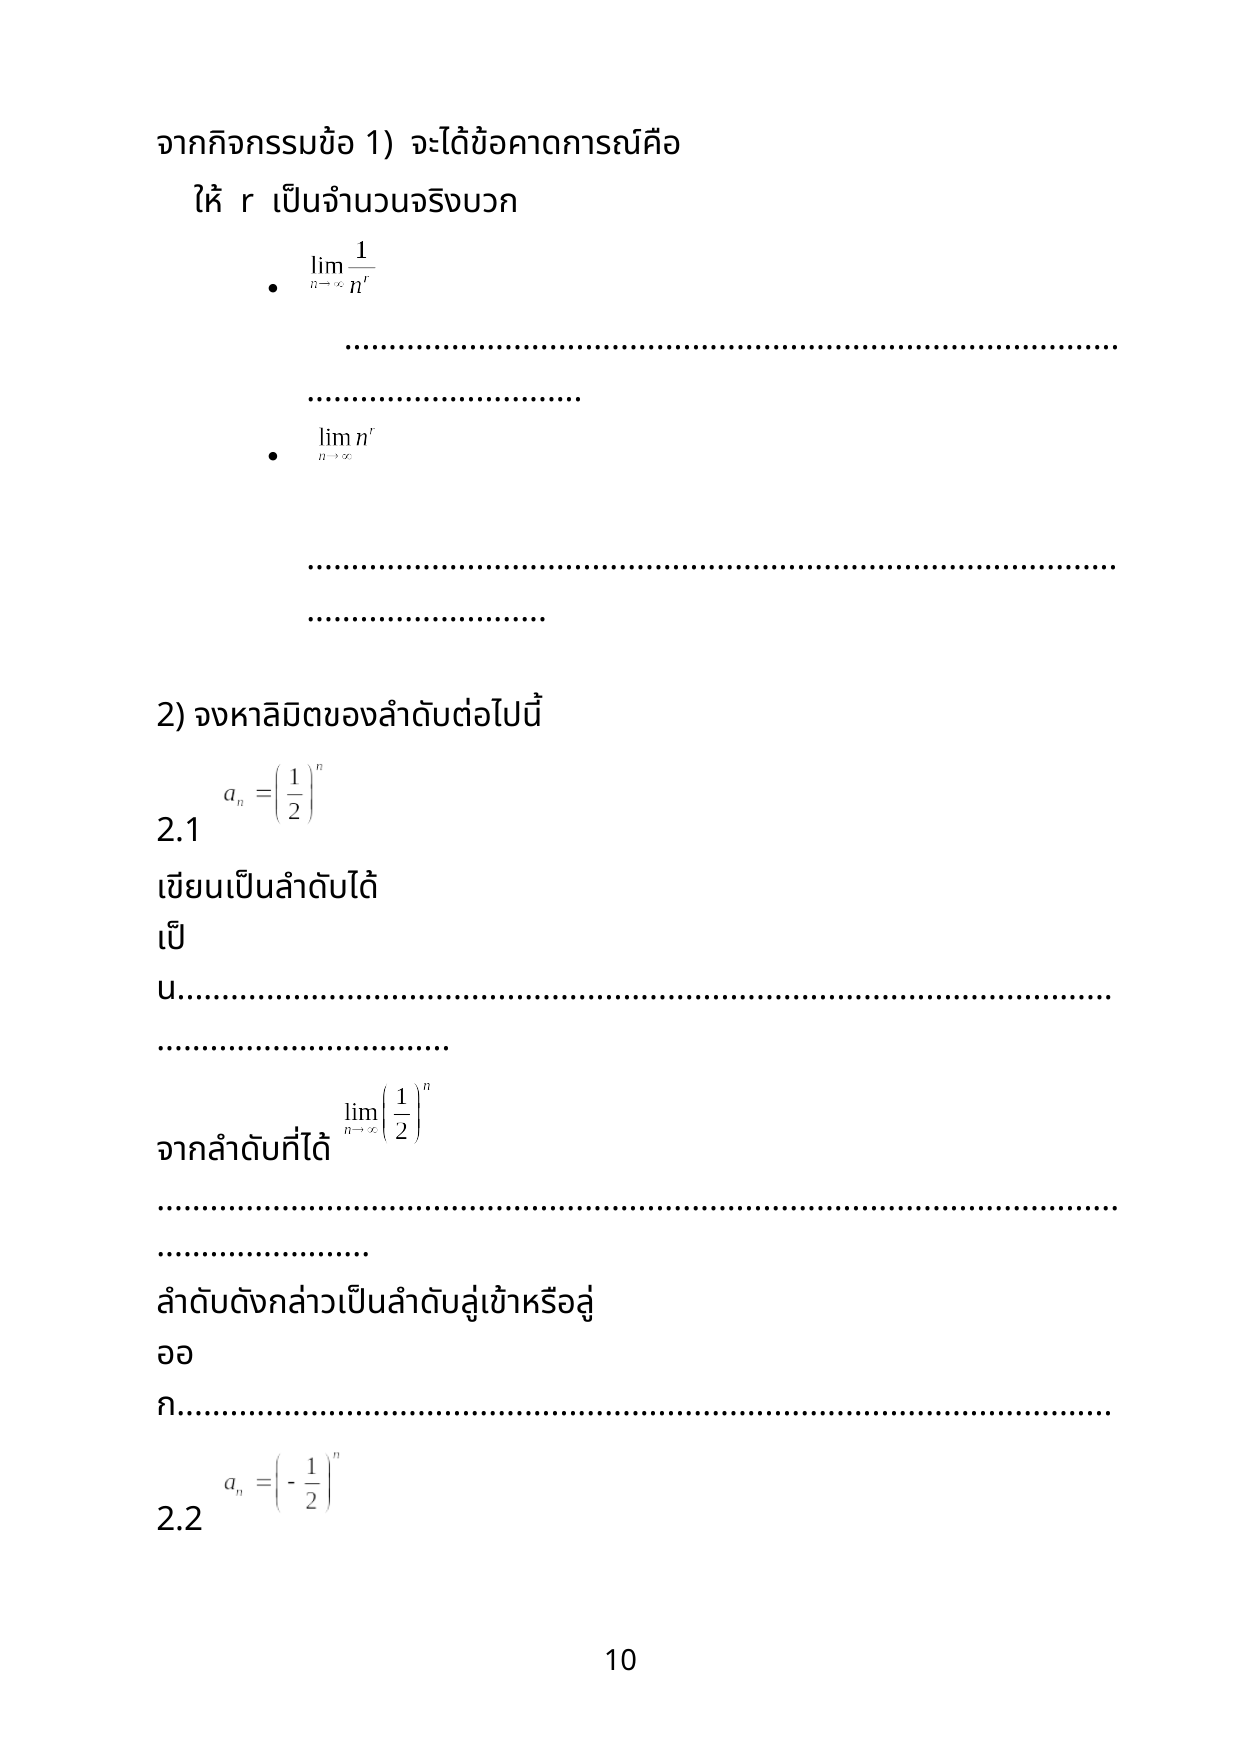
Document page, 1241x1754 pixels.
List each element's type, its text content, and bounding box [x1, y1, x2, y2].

text 2.1 [156, 753, 1122, 851]
text ลำดับดังกล่าวเป็นลำดับลู่เข้าหรือลู่ออก......................................................................................................... [156, 1278, 1122, 1430]
list ...................................................................................................................... [268, 235, 1122, 411]
list จงหาลิมิตของลำดับต่อไปนี้ [156, 690, 1122, 741]
text ให้ r เป็นจำนวนจริงบวก [118, 177, 1122, 227]
text 2.2 [156, 1442, 1122, 1540]
text เขียนเป็นลำดับได้เป็น.......................................................................................................................................... [156, 863, 1122, 1060]
text จากกิจกรรมข้อ 1) จะได้ข้อคาดการณ์คือ [118, 118, 1122, 169]
list ...................................................................................................................... [268, 418, 1122, 631]
text จากลำดับที่ได้ .................................................................................................................................... [156, 1073, 1122, 1266]
